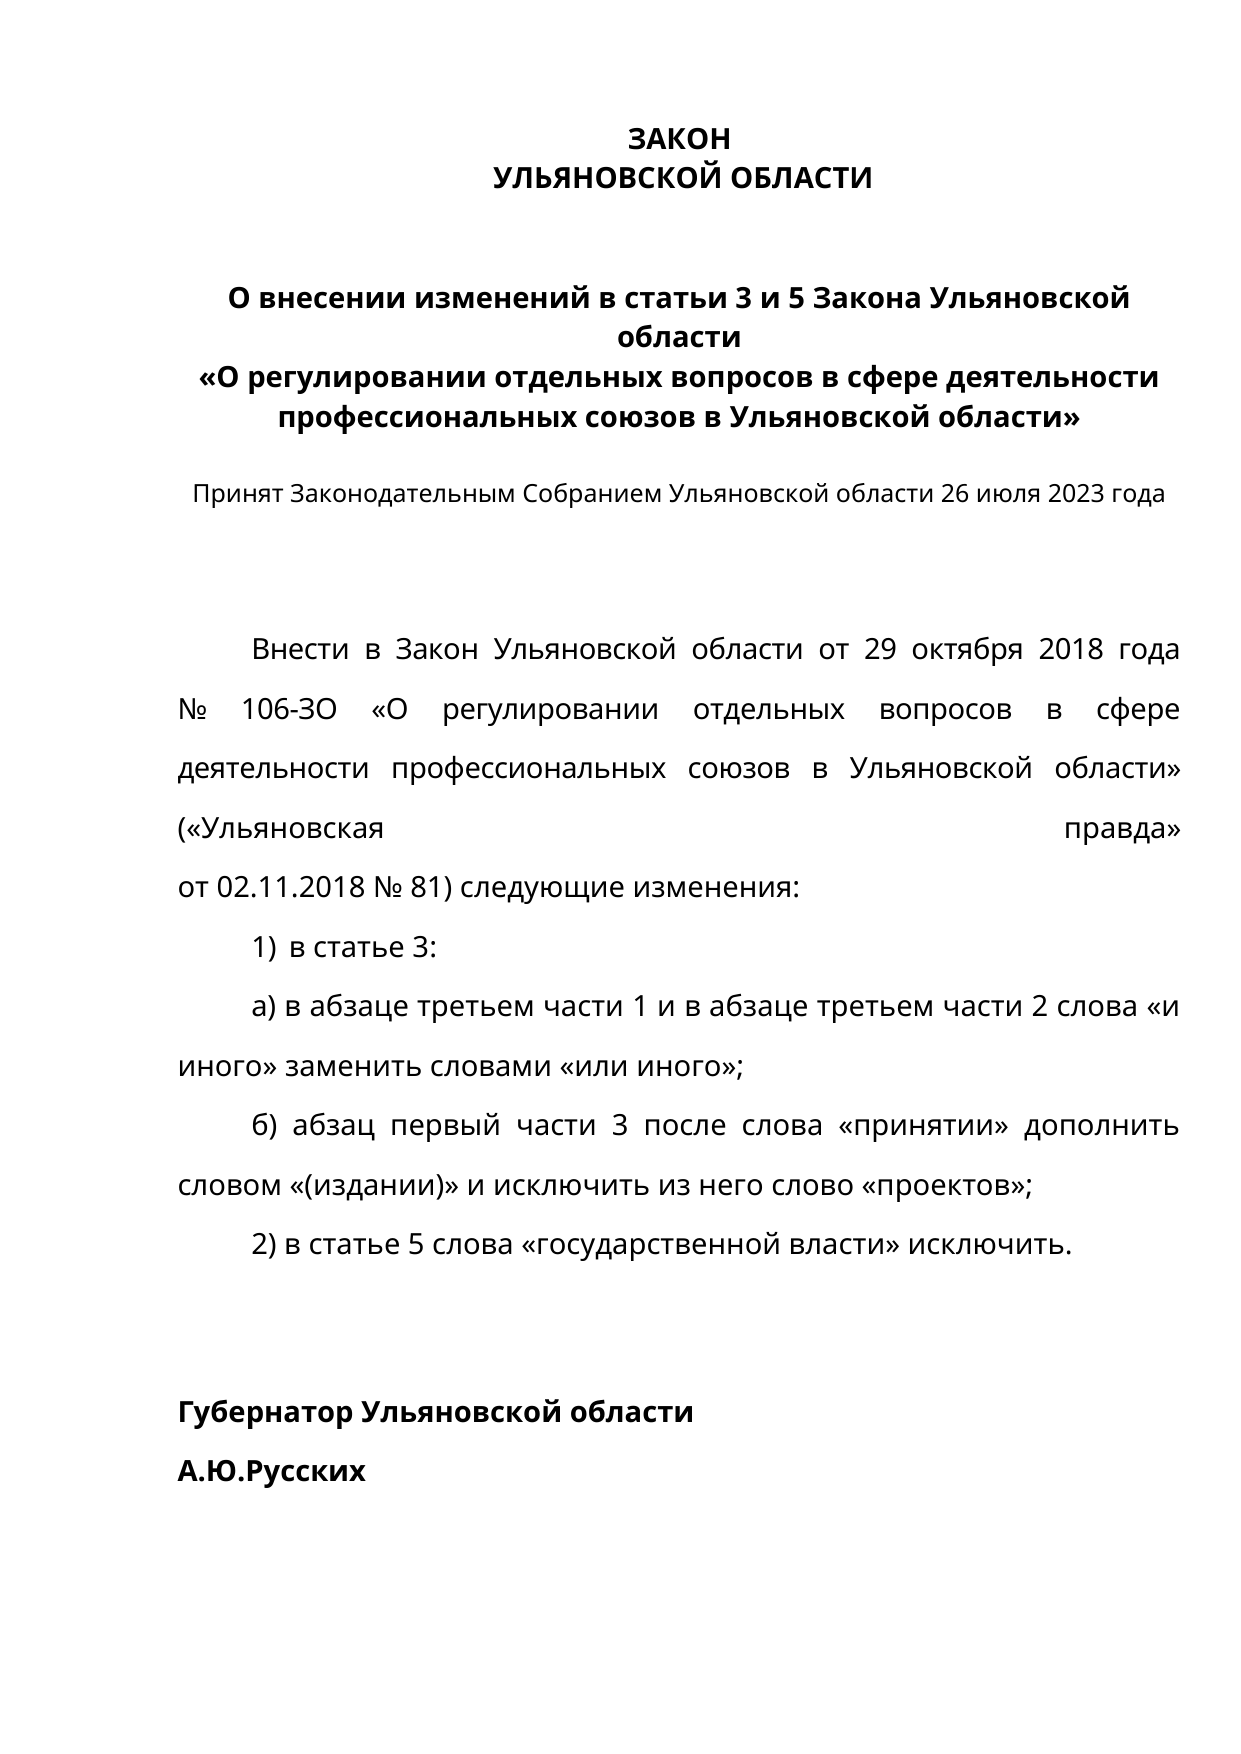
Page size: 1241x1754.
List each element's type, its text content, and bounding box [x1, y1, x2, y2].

text Губернатор Ульяновской области А.Ю.Русских [177, 1391, 1181, 1490]
text «О регулировании отдельных вопросов в сфере деятельности профессиональных союзов в Ульяновской области» [177, 356, 1181, 436]
text б) абзац первый части 3 после слова «принятии» дополнить словом «(издании)» и исключить из него слово «проектов»; [177, 1104, 1181, 1203]
list в статье 3: [251, 926, 1181, 966]
text Принят Законодательным Собранием Ульяновской области 26 июля 2023 года [177, 475, 1181, 509]
text Внести в Закон Ульяновской области от 29 октября 2018 года № 106-ЗО «О регулировании отдельных вопросов в сфере деятельности профессиональных союзов в Ульяновской области» («Ульяновская правда» от 02.11.2018 № 81) следующие изменения: [177, 628, 1181, 906]
text а) в абзаце третьем части 1 и в абзаце третьем части 2 слова «и иного» заменить словами «или иного»; [177, 985, 1181, 1084]
text ЗАКОН [177, 118, 1181, 158]
text УЛЬЯНОВСКОЙ ОБЛАСТИ [177, 158, 1181, 197]
text О внесении изменений в статьи 3 и 5 Закона Ульяновской области [177, 277, 1181, 356]
text 2) в статье 5 слова «государственной власти» исключить. [177, 1223, 1181, 1263]
